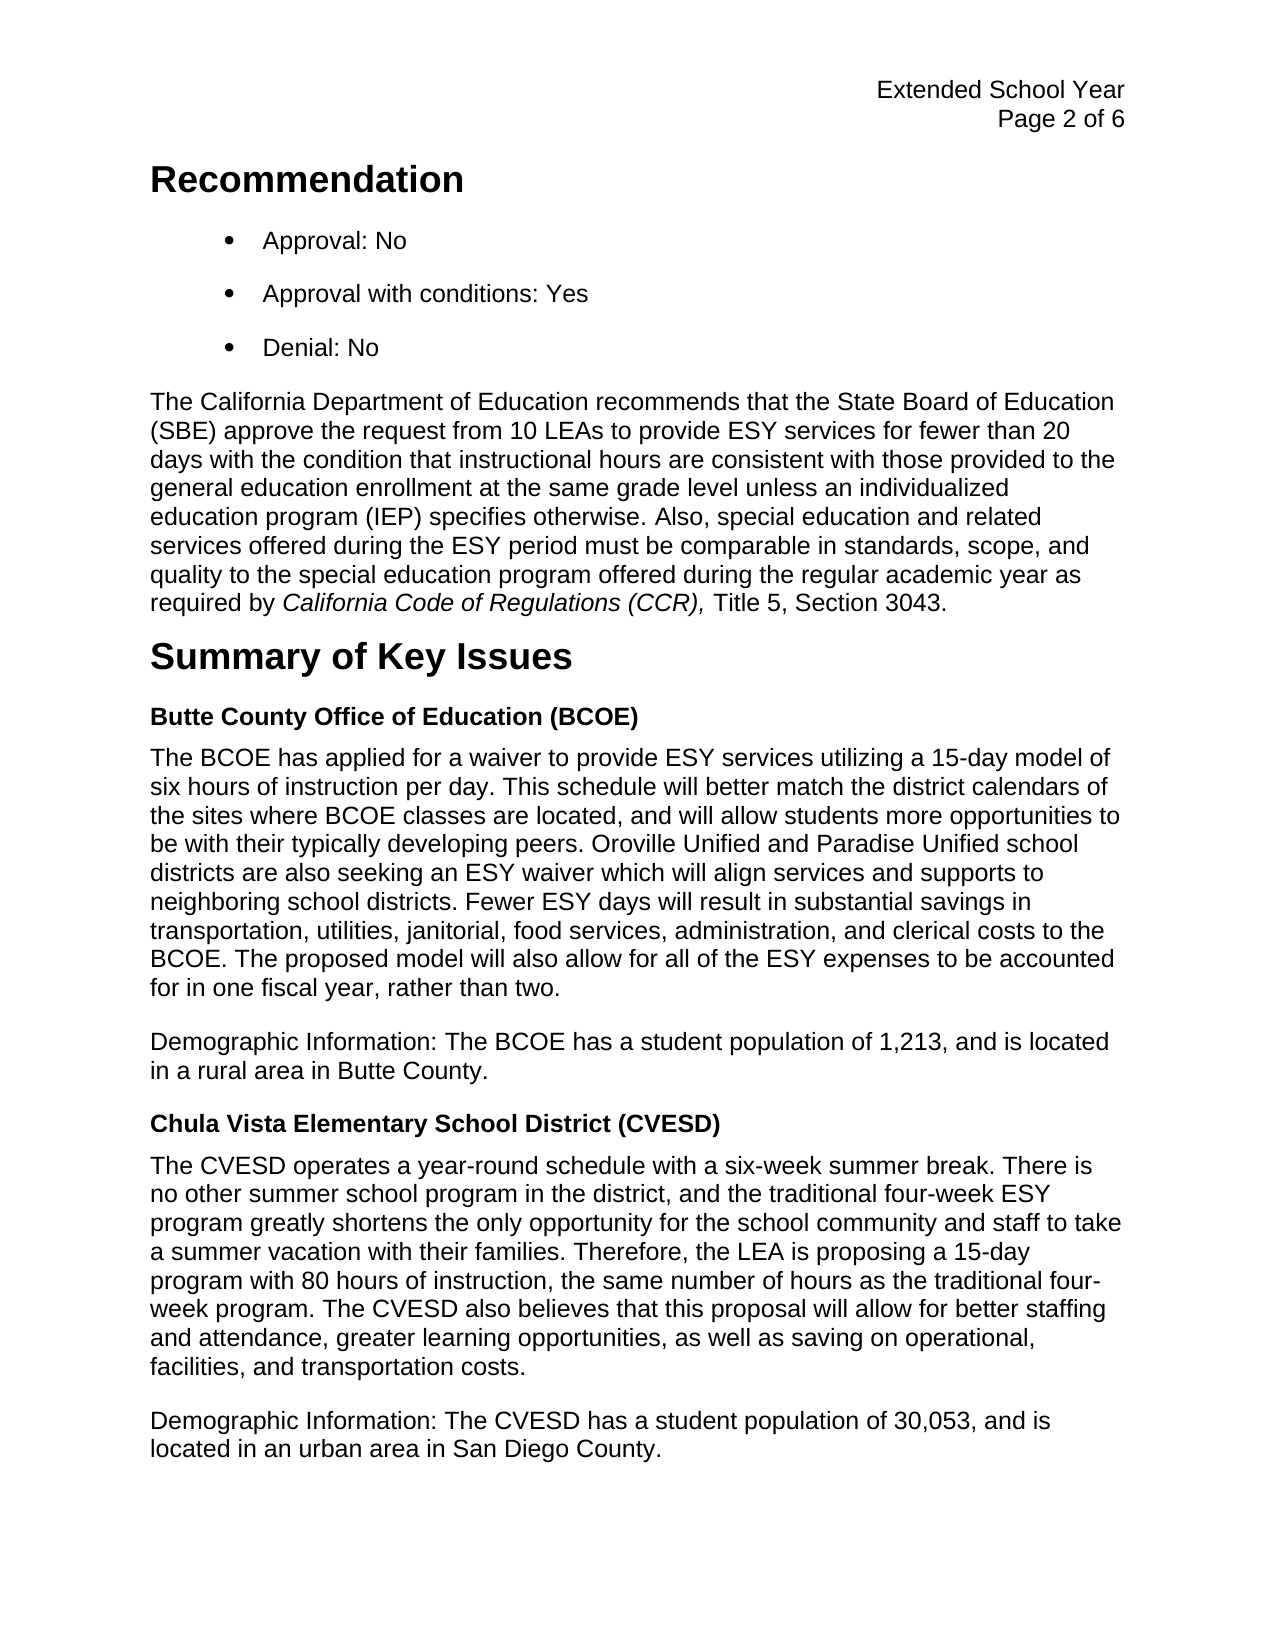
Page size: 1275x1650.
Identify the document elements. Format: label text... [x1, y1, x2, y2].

subtitle Chula Vista Elementary School District (CVESD) [150, 1109, 1125, 1138]
text Demographic Information: The BCOE has a student population of 1,213, and is located in a rural area in Butte County. [150, 1027, 1125, 1084]
text The BCOE has applied for a waiver to provide ESY services utilizing a 15-day model of six hours of instruction per day. This schedule will better match the district calendars of the sites where BCOE classes are located, and will allow students more opportunities to be with their typically developing peers. Oroville Unified and Paradise Unified school districts are also seeking an ESY waiver which will align services and supports to neighboring school districts. Fewer ESY days will result in substantial savings in transportation, utilities, janitorial, food services, administration, and clerical costs to the BCOE. The proposed model will also allow for all of the ESY expenses to be accounted for in one fiscal year, rather than two. [150, 743, 1125, 1002]
list Denial: No [225, 333, 1125, 362]
text Demographic Information: The CVESD has a student population of 30,053, and is located in an urban area in San Diego County. [150, 1406, 1125, 1463]
subtitle Summary of Key Issues [150, 634, 1125, 677]
subtitle Recommendation [150, 157, 1125, 201]
text The California Department of Education recommends that the State Board of Education (SBE) approve the request from 10 LEAs to provide ESY services for fewer than 20 days with the condition that instructional hours are consistent with those provided to the general education enrollment at the same grade level unless an individualized education program (IEP) specifies otherwise. Also, special education and related services offered during the ESY period must be comparable in standards, scope, and quality to the special education program offered during the regular academic year as required by California Code of Regulations (CCR), Title 5, Section 3043. [150, 387, 1125, 617]
list Approval: No [225, 226, 1125, 254]
subtitle Butte County Office of Education (BCOE) [150, 702, 1125, 731]
text The CVESD operates a year-round schedule with a six-week summer break. There is no other summer school program in the district, and the traditional four-week ESY program greatly shortens the only opportunity for the school community and staff to take a summer vacation with their families. Therefore, the LEA is proposing a 15-day program with 80 hours of instruction, the same number of hours as the traditional four-week program. The CVESD also believes that this proposal will allow for better staffing and attendance, greater learning opportunities, as well as saving on operational, facilities, and transportation costs. [150, 1151, 1125, 1381]
list Approval with conditions: Yes [225, 279, 1125, 308]
